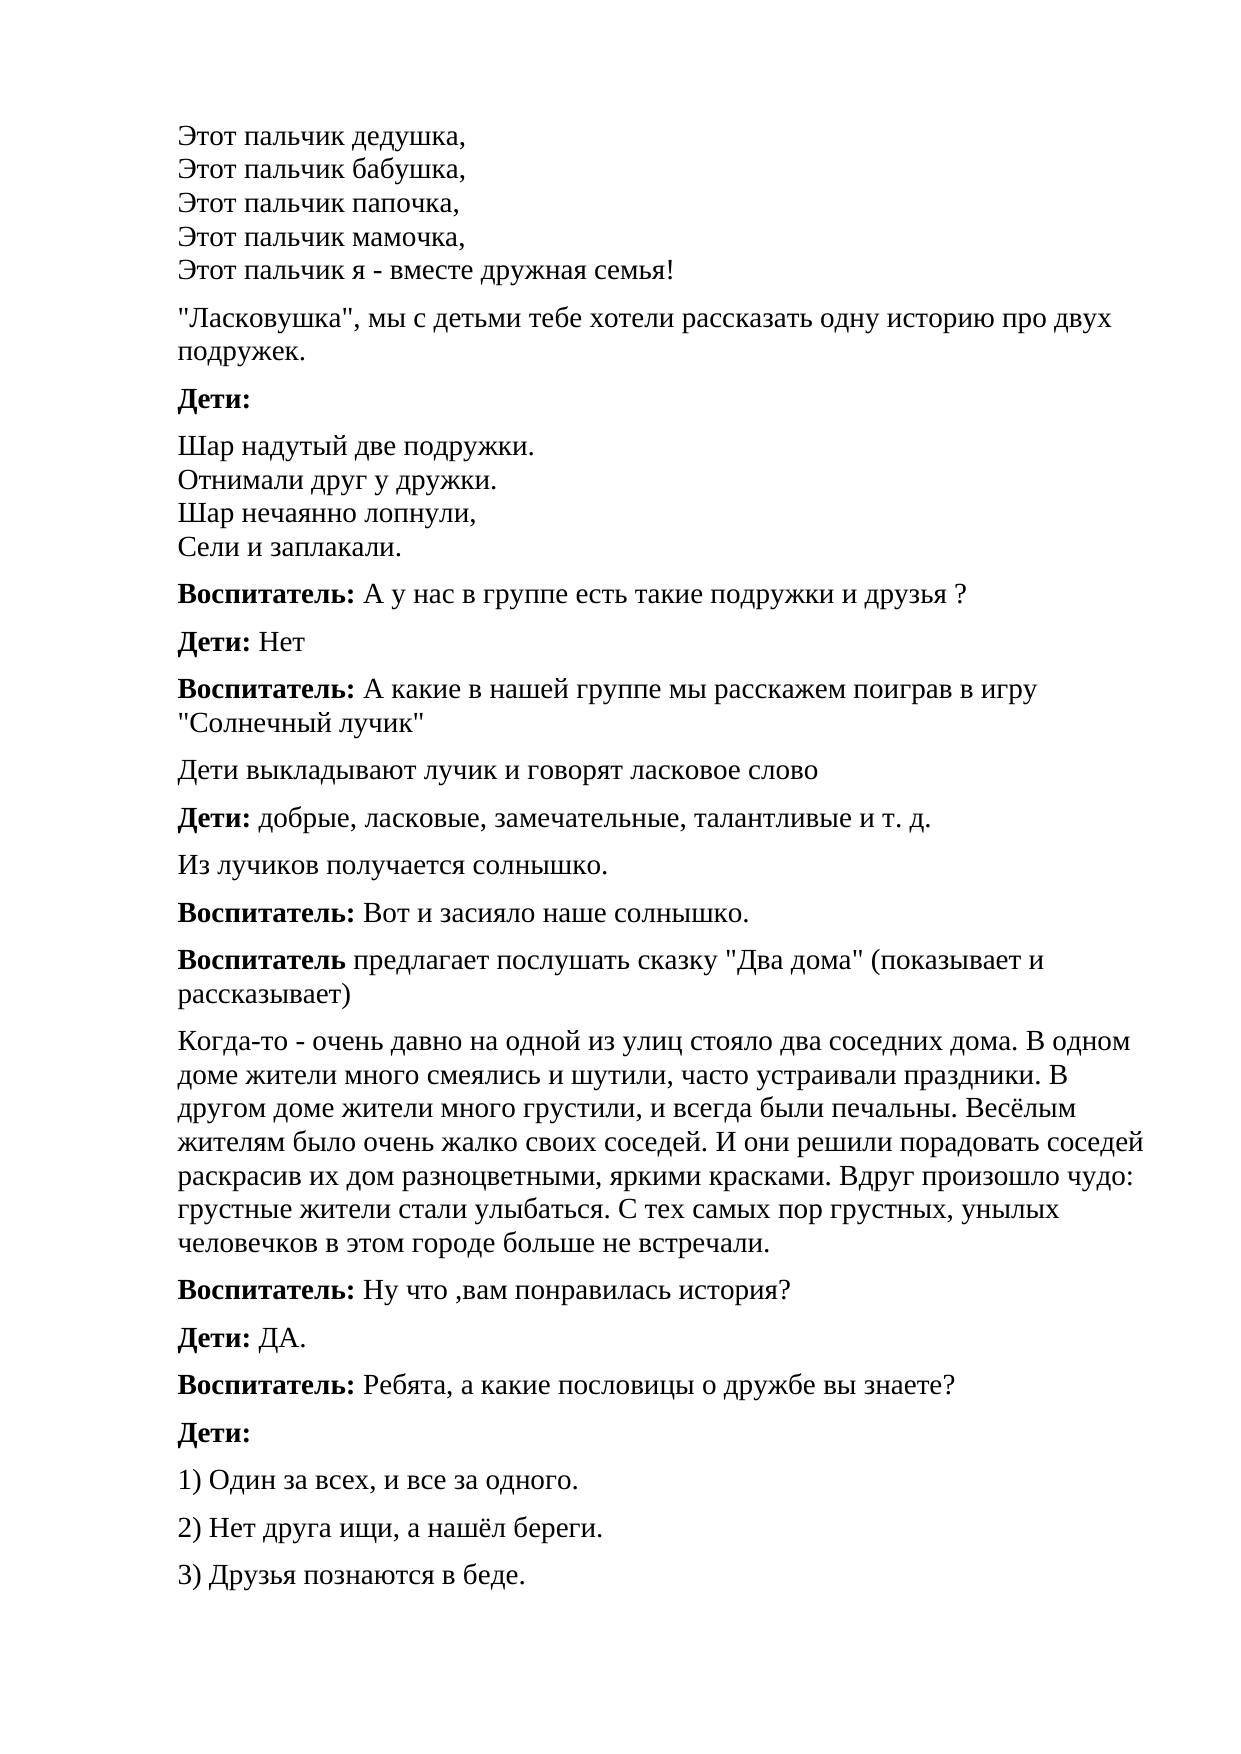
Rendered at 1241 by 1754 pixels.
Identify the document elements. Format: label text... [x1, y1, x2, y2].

text Воспитатель предлагает послушать сказку "Два дома" (показывает и рассказывает) [177, 942, 1152, 1009]
text Дети: [177, 1415, 1152, 1448]
text 3) Друзья познаются в беде. [177, 1557, 1152, 1591]
text Когда-то - очень давно на одной из улиц стояло два соседних дома. В одном доме жители много смеялись и шутили, часто устраивали праздники. В другом доме жители много грустили, и всегда были печальны. Весёлым жителям было очень жалко своих соседей. И они решили порадовать соседей раскрасив их дом разноцветными, яркими красками. Вдруг произошло чудо: грустные жители стали улыбаться. С тех самых пор грустных, унылых человечков в этом городе больше не встречали. [177, 1023, 1152, 1258]
text Этот пальчик дедушка, Этот пальчик бабушка, Этот пальчик папочка, Этот пальчик мамочка, Этот пальчик я - вместе дружная семья! [177, 118, 1152, 286]
text Воспитатель: Ребята, а какие пословицы о дружбе вы знаете? [177, 1367, 1152, 1401]
text 1) Один за всех, и все за одного. [177, 1462, 1152, 1496]
text Дети: Нет [177, 624, 1152, 657]
text Воспитатель: Ну что ,вам понравилась история? [177, 1272, 1152, 1306]
text Дети: добрые, ласковые, замечательные, талантливые и т. д. [177, 800, 1152, 833]
text Воспитатель: Вот и засияло наше солнышко. [177, 895, 1152, 928]
text "Ласковушка", мы с детьми тебе хотели рассказать одну историю про двух подружек. [177, 300, 1152, 367]
text Дети: [177, 381, 1152, 414]
text Воспитатель: А у нас в группе есть такие подружки и друзья ? [177, 576, 1152, 610]
text 2) Нет друга ищи, а нашёл береги. [177, 1510, 1152, 1543]
text Дети выкладывают лучик и говорят ласковое слово [177, 752, 1152, 786]
text Шар надутый две подружки. Отнимали друг у дружки. Шар нечаянно лопнули, Сели и заплакали. [177, 428, 1152, 562]
text Воспитатель: А какие в нашей группе мы расскажем поиграв в игру "Солнечный лучик" [177, 671, 1152, 738]
text Из лучиков получается солнышко. [177, 847, 1152, 881]
text Дети: ДА. [177, 1320, 1152, 1353]
